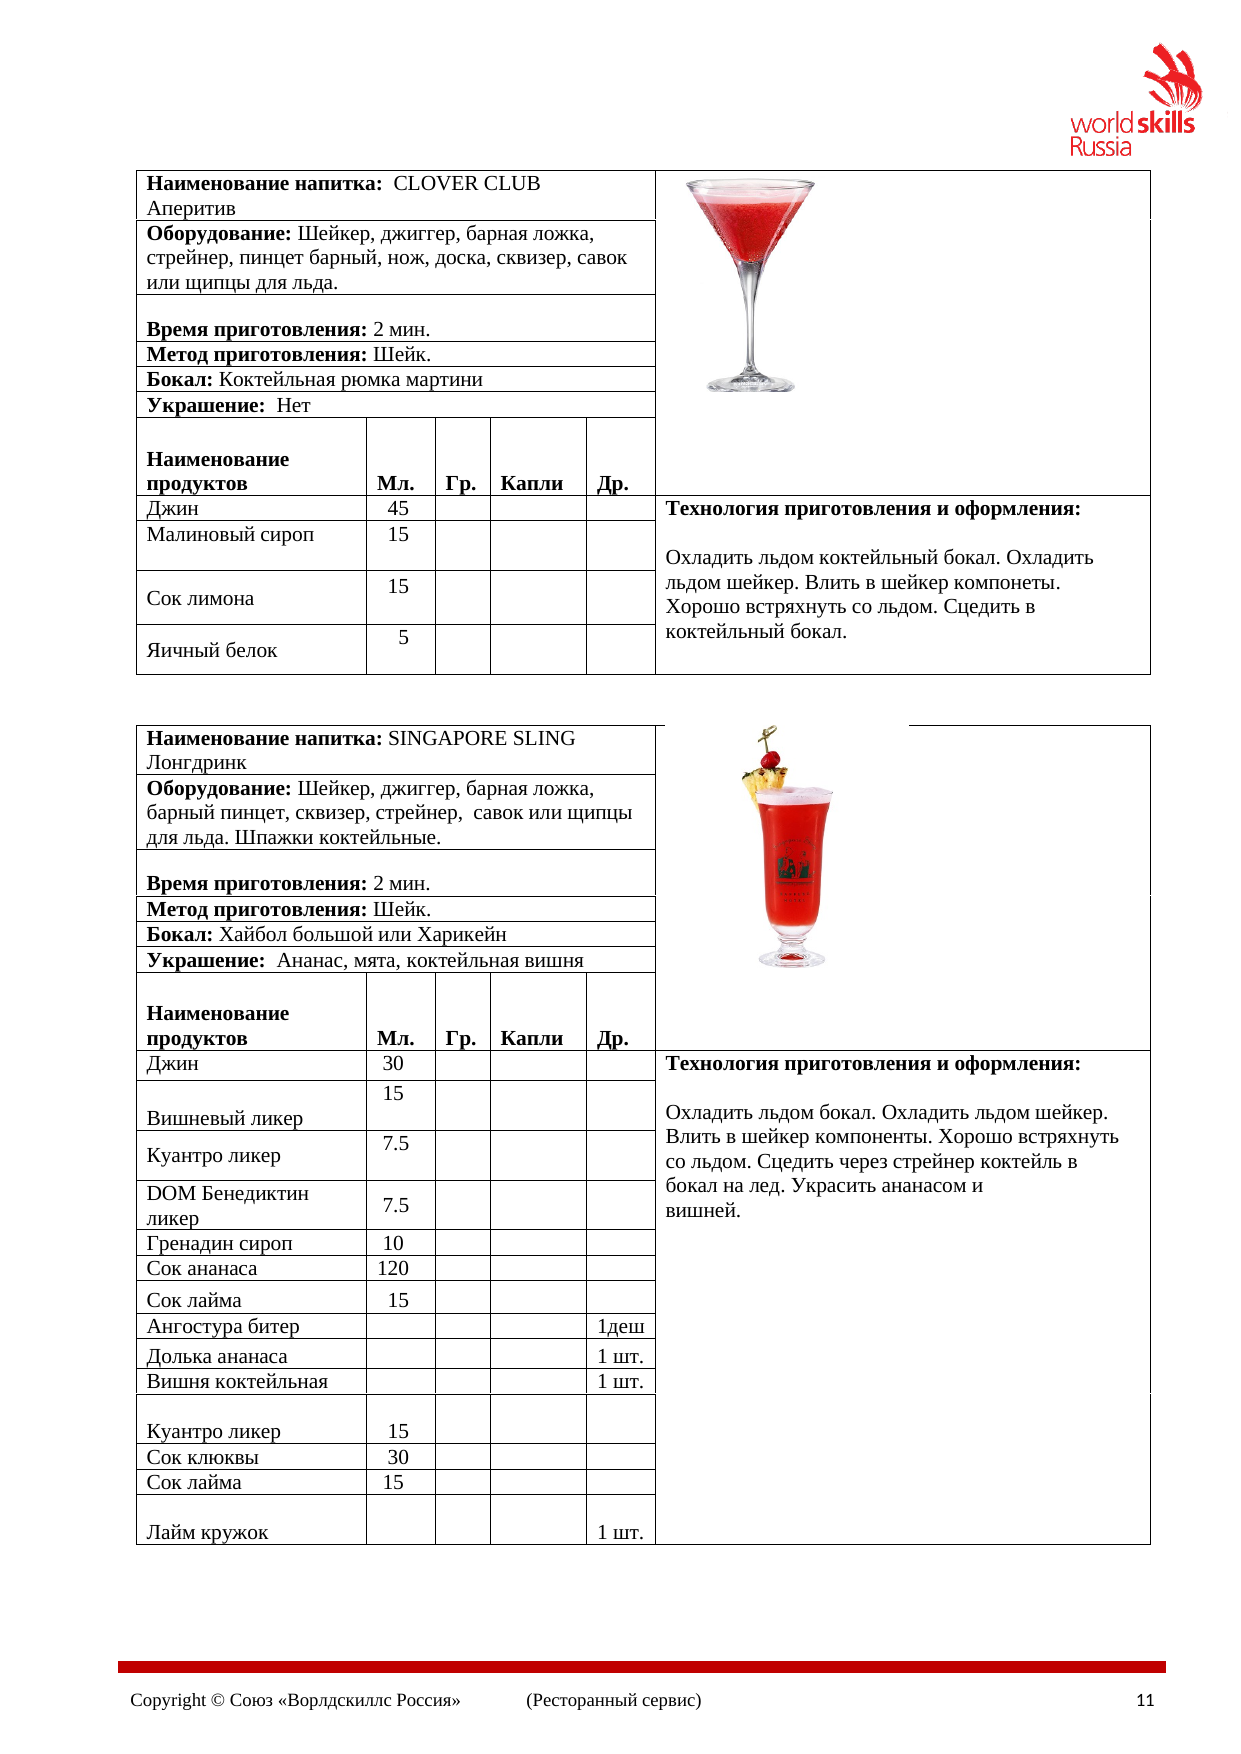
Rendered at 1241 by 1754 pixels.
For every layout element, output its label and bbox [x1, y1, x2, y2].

picture [1070, 42, 1228, 156]
